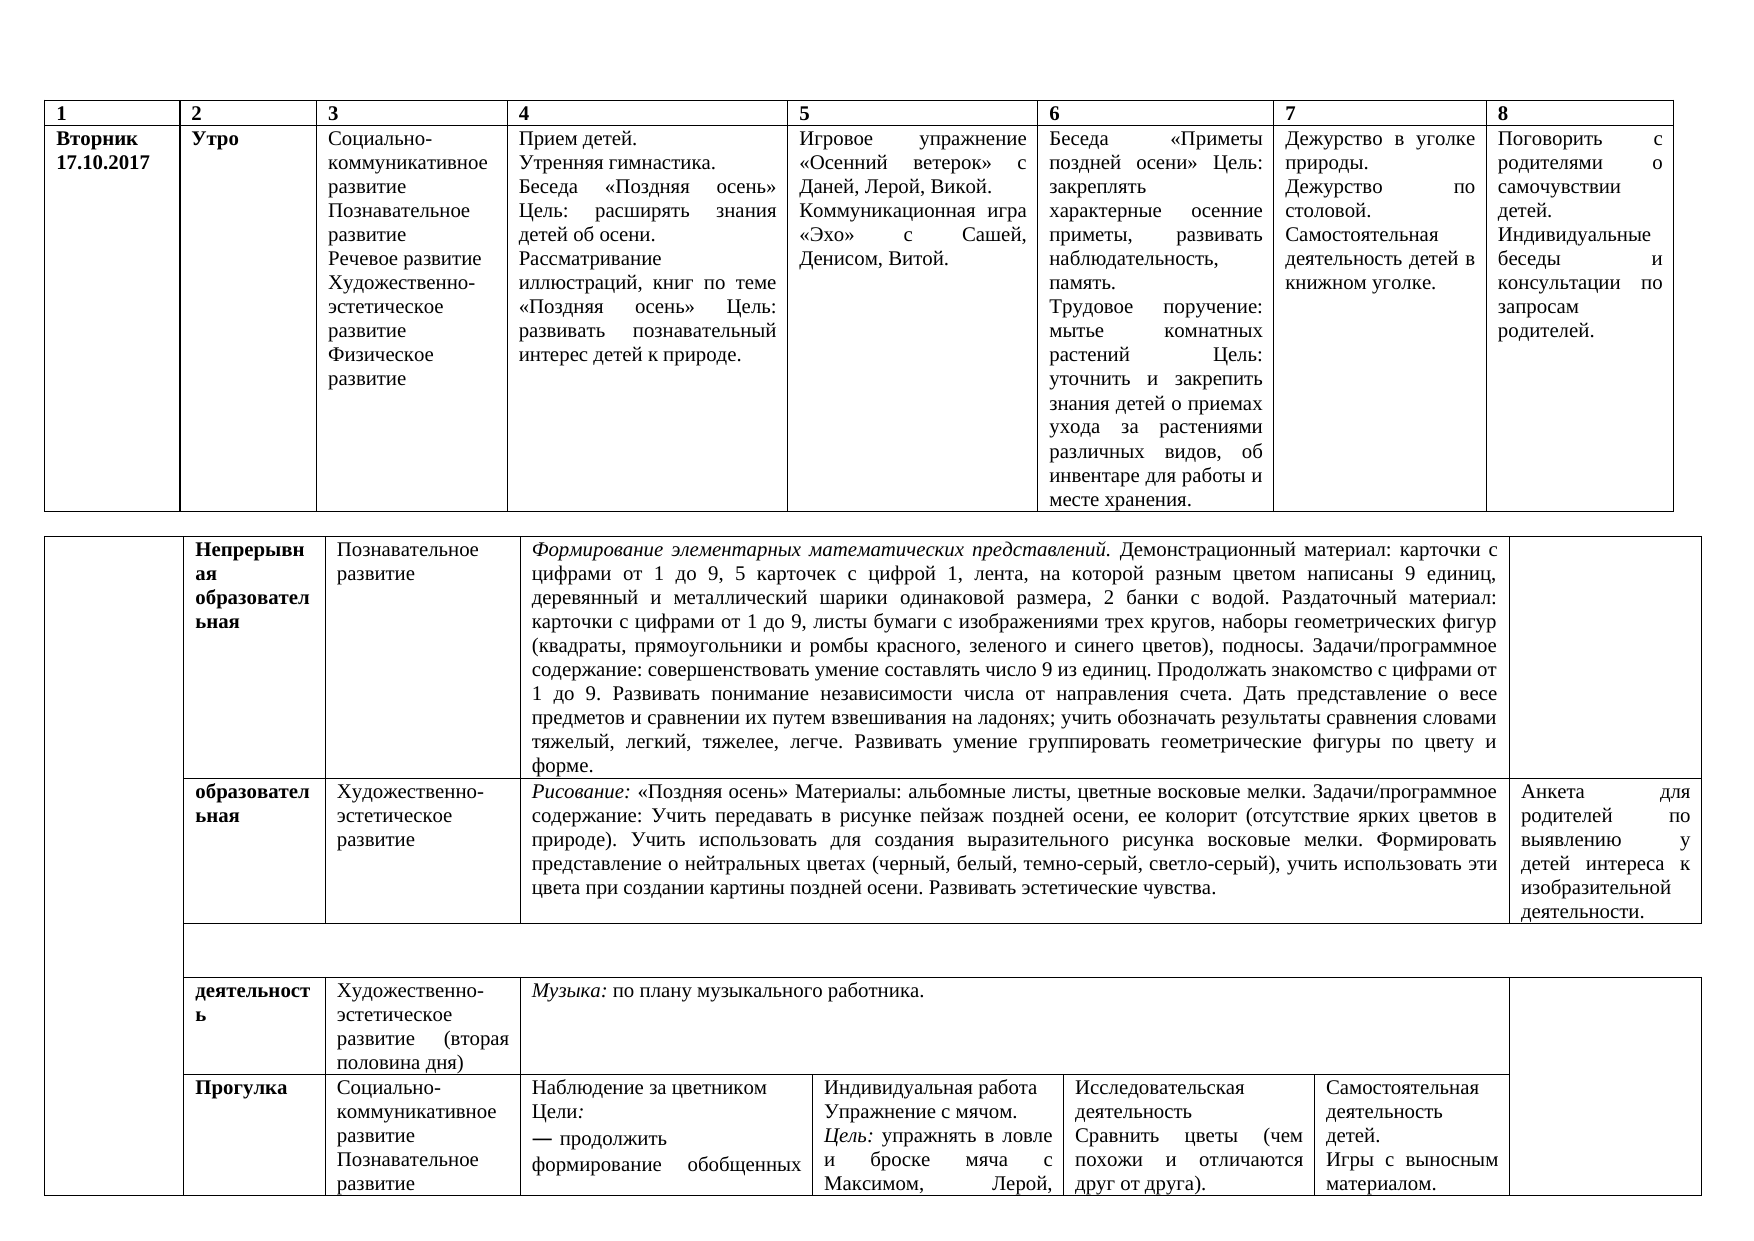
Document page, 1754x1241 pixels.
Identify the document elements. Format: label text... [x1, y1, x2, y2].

table_cell 1 [45, 101, 179, 125]
table_cell Музыка: по плану музыкального работника. [521, 978, 1509, 1074]
table_cell Художественно-эстетическое развитие (вторая половина дня) [326, 978, 520, 1074]
table_cell 2 [181, 101, 316, 125]
table_header Формирование элементарных математических представлений. Демонстрационный материал: карточки с цифрами от 1 до 9, 5 карточек с цифрой 1, лента, на которой разным цветом написаны 9 единиц, деревянный и металлический шарики одинаковой размера, 2 банки с водой. Раздаточный материал: карточки с цифрами от 1 до 9, листы бумаги с изображениями трех кругов, наборы геометрических фигур (квадраты, прямоугольники и ромбы красного, зеленого и синего цветов), подносы. Задачи/программное содержание: совершенствовать умение составлять число 9 из единиц. Продолжать знакомство с цифрами от 1 до 9. Развивать понимание независимости числа от направления счета. Дать представление о весе предметов и сравнении их путем взвешивания на ладонях; учить обозначать результаты сравнения словами тяжелый, легкий, тяжелее, легче. Развивать умение группировать геометрические фигуры по цвету и форме. [521, 537, 1509, 777]
table_cell Вторник 17.10.2017 [45, 126, 179, 511]
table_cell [1064, 1075, 1314, 1195]
table_cell Прием детей. Утренняя гимнастика. Беседа «Поздняя осень» Цель: расширять знания детей об осени. Рассматривание иллюстраций, книг по теме «Поздняя осень» Цель: развивать познавательный интерес детей к природе. [508, 126, 787, 511]
table_cell Дежурство в уголке природы. Дежурство по столовой. Самостоятельная деятельность детей в книжном уголке. [1274, 126, 1486, 511]
table_cell Художественно-эстетическое развитие [326, 779, 520, 923]
table_cell 7 [1274, 101, 1486, 125]
table_cell деятельность [184, 978, 325, 1074]
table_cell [1315, 1075, 1509, 1195]
table_cell Анкета для родителей по выявлению у детей интереса к изобразительной деятельности. [1510, 779, 1701, 923]
table_cell Социально-коммуникативное развитие Познавательное развитие Речевое развитие Художественно-эстетическое развитие Физическое развитие [317, 126, 507, 511]
table_cell 4 [508, 101, 787, 125]
table_header [45, 537, 183, 1195]
table_header [1510, 537, 1701, 777]
table_header Познавательное развитие [326, 537, 520, 777]
table_cell Беседа «Приметы поздней осени» Цель: закреплять характерные осенние приметы, развивать наблюдательность, память. Трудовое поручение: мытье комнатных растений Цель: уточнить и закрепить знания детей о приемах ухода за растениями различных видов, об инвентаре для работы и месте хранения. [1038, 126, 1273, 511]
table_cell 5 [788, 101, 1037, 125]
table_cell 3 [317, 101, 507, 125]
table_cell образовательная [184, 779, 325, 923]
table_cell [1510, 978, 1701, 1195]
table_cell Поговорить с родителями о самочувствии детей. Индивидуальные беседы и консультации по запросам родителей. [1487, 126, 1673, 511]
table_cell Рисование: «Поздняя осень» Материалы: альбомные листы, цветные восковые мелки. Задачи/программное содержание: Учить передавать в рисунке пейзаж поздней осени, ее колорит (отсутствие ярких цветов в природе). Учить использовать для создания выразительного рисунка восковые мелки. Формировать представление о нейтральных цветах (черный, белый, темно-серый, светло-серый), учить использовать эти цвета при создании картины поздней осени. Развивать эстетические чувства. [521, 779, 1509, 923]
table_cell Утро [181, 126, 316, 511]
table_cell 6 [1038, 101, 1273, 125]
table_cell Игровое упражнение «Осенний ветерок» с Даней, Лерой, Викой. Коммуникационная игра «Эхо» с Сашей, Денисом, Витой. [788, 126, 1037, 511]
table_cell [813, 1075, 1063, 1195]
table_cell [521, 1075, 812, 1195]
table_cell 8 [1487, 101, 1673, 125]
table_header Непрерывная образовательная [184, 537, 325, 777]
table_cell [326, 1075, 520, 1195]
table_cell Прогулка [184, 1075, 325, 1195]
